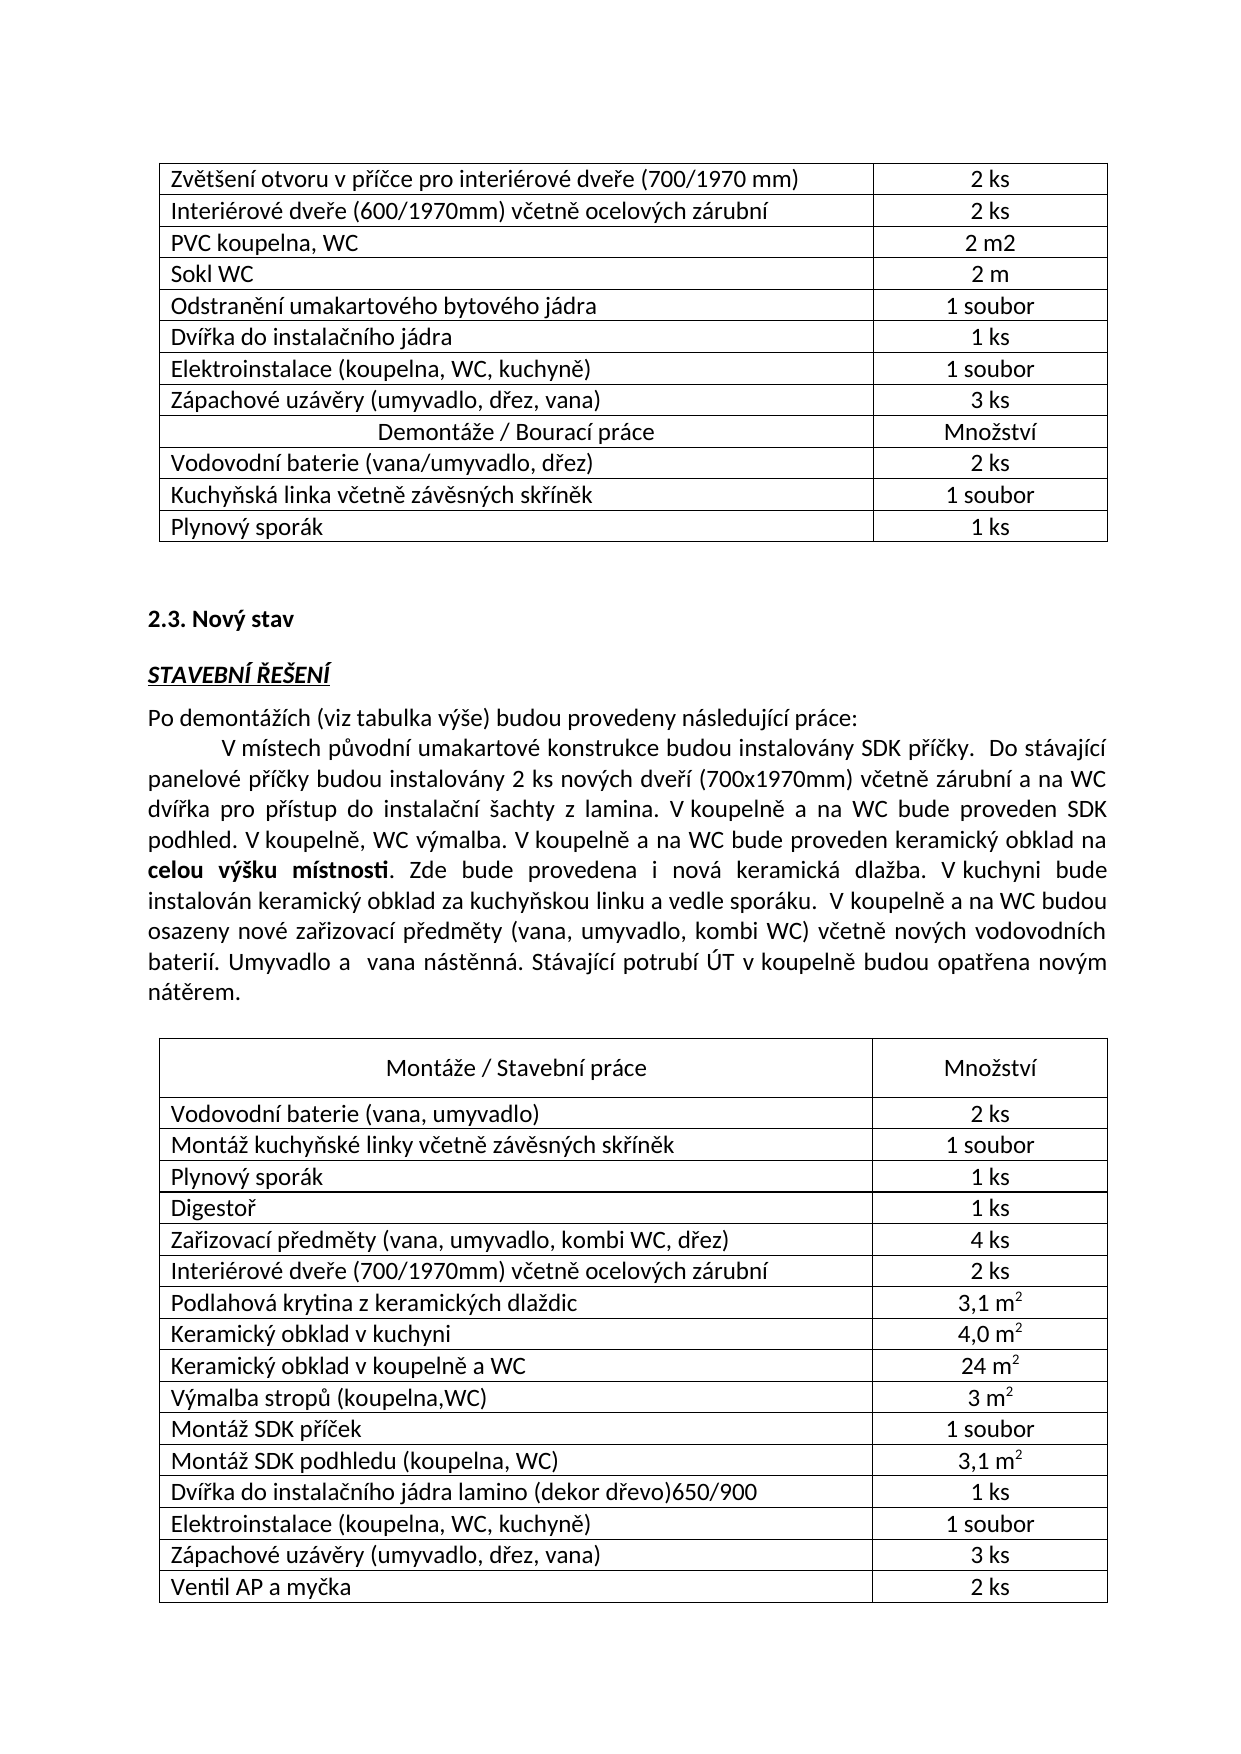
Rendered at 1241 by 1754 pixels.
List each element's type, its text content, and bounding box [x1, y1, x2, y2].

table_cell Dvířka do instalačního jádra lamino (dekor dřevo)650/900 [160, 1476, 872, 1507]
table_cell 1 soubor [873, 1508, 1107, 1538]
text STAVEBNÍ ŘEŠENÍ [148, 659, 1107, 689]
table_cell 1 ks [874, 321, 1107, 352]
table_cell 3,1 m2 [873, 1445, 1107, 1475]
text V místech původní umakartové konstrukce budou instalovány SDK příčky. Do stávající panelové příčky budou instalovány 2 ks nových dveří (700x1970mm) včetně zárubní a na WC dvířka pro přístup do instalační šachty z lamina. V koupelně a na WC bude proveden SDK podhled. V koupelně, WC výmalba. V koupelně a na WC bude proveden keramický obklad na celou výšku místnosti. Zde bude provedena i nová keramická dlažba. V kuchyni bude instalován keramický obklad za kuchyňskou linku a vedle sporáku. V koupelně a na WC budou osazeny nové zařizovací předměty (vana, umyvadlo, kombi WC) včetně nových vodovodních baterií. Umyvadlo a vana nástěnná. Stávající potrubí ÚT v koupelně budou opatřena novým nátěrem. [148, 732, 1107, 1007]
table_cell Výmalba stropů (koupelna,WC) [160, 1382, 872, 1412]
table_cell Odstranění umakartového bytového jádra [160, 290, 873, 320]
table_cell Kuchyňská linka včetně závěsných skříněk [160, 479, 873, 510]
table_cell PVC koupelna, WC [160, 227, 873, 257]
table_cell 1 ks [873, 1476, 1107, 1507]
text Po demontážích (viz tabulka výše) budou provedeny následující práce: [148, 702, 1107, 732]
table_cell Interiérové dveře (600/1970mm) včetně ocelových zárubní [160, 195, 873, 226]
table_cell Elektroinstalace (koupelna, WC, kuchyně) [160, 353, 873, 383]
table_cell 1 soubor [874, 290, 1107, 320]
table_cell 2 ks [874, 448, 1107, 478]
table_cell Montáž SDK příček [160, 1413, 872, 1444]
table_cell 2 ks [874, 164, 1107, 194]
text 2.3. Nový stav [148, 603, 1107, 634]
table_cell 2 m2 [874, 227, 1107, 257]
table_cell Zvětšení otvoru v příčce pro interiérové dveře (700/1970 mm) [160, 164, 873, 194]
table_cell Demontáže / Bourací práce [160, 416, 873, 447]
table_cell Keramický obklad v koupelně a WC [160, 1350, 872, 1381]
table_cell 3 m2 [873, 1382, 1107, 1412]
table_cell 3,1 m2 [873, 1287, 1107, 1318]
table_cell Vodovodní baterie (vana/umyvadlo, dřez) [160, 448, 873, 478]
table_cell 1 soubor [873, 1129, 1107, 1160]
table_cell 4 ks [873, 1224, 1107, 1254]
table_cell Montáž kuchyňské linky včetně závěsných skříněk [160, 1129, 872, 1160]
table_cell Dvířka do instalačního jádra [160, 321, 873, 352]
table_cell Elektroinstalace (koupelna, WC, kuchyně) [160, 1508, 872, 1538]
table_cell Množství [874, 416, 1107, 447]
table_cell Podlahová krytina z keramických dlaždic [160, 1287, 872, 1318]
table_cell 1 soubor [874, 479, 1107, 510]
table_header Množství [873, 1039, 1107, 1097]
table_cell 24 m2 [873, 1350, 1107, 1381]
table_cell Keramický obklad v kuchyni [160, 1319, 872, 1349]
table_cell 2 m [874, 258, 1107, 289]
table_cell Ventil AP a myčka [160, 1571, 872, 1602]
table_cell Digestoř [160, 1193, 872, 1223]
table_cell Montáž SDK podhledu (koupelna, WC) [160, 1445, 872, 1475]
table_cell Zápachové uzávěry (umyvadlo, dřez, vana) [160, 385, 873, 415]
table_cell 2 ks [873, 1571, 1107, 1602]
table_cell 3 ks [874, 385, 1107, 415]
table_cell Plynový sporák [160, 1161, 872, 1191]
table_cell Sokl WC [160, 258, 873, 289]
table_cell Vodovodní baterie (vana, umyvadlo) [160, 1098, 872, 1128]
table_cell 1 soubor [873, 1413, 1107, 1444]
table_cell 2 ks [873, 1098, 1107, 1128]
table_cell Zařizovací předměty (vana, umyvadlo, kombi WC, dřez) [160, 1224, 872, 1254]
table_cell 1 ks [873, 1193, 1107, 1223]
table_cell Zápachové uzávěry (umyvadlo, dřez, vana) [160, 1540, 872, 1570]
table_cell 1 ks [874, 511, 1107, 541]
table_cell Interiérové dveře (700/1970mm) včetně ocelových zárubní [160, 1256, 872, 1286]
table_cell 1 ks [873, 1161, 1107, 1191]
table_cell 3 ks [873, 1540, 1107, 1570]
table_cell 4,0 m2 [873, 1319, 1107, 1349]
table_cell 2 ks [874, 195, 1107, 226]
table_cell 2 ks [873, 1256, 1107, 1286]
table_cell Plynový sporák [160, 511, 873, 541]
table_header Montáže / Stavební práce [160, 1039, 872, 1097]
table_cell 1 soubor [874, 353, 1107, 383]
